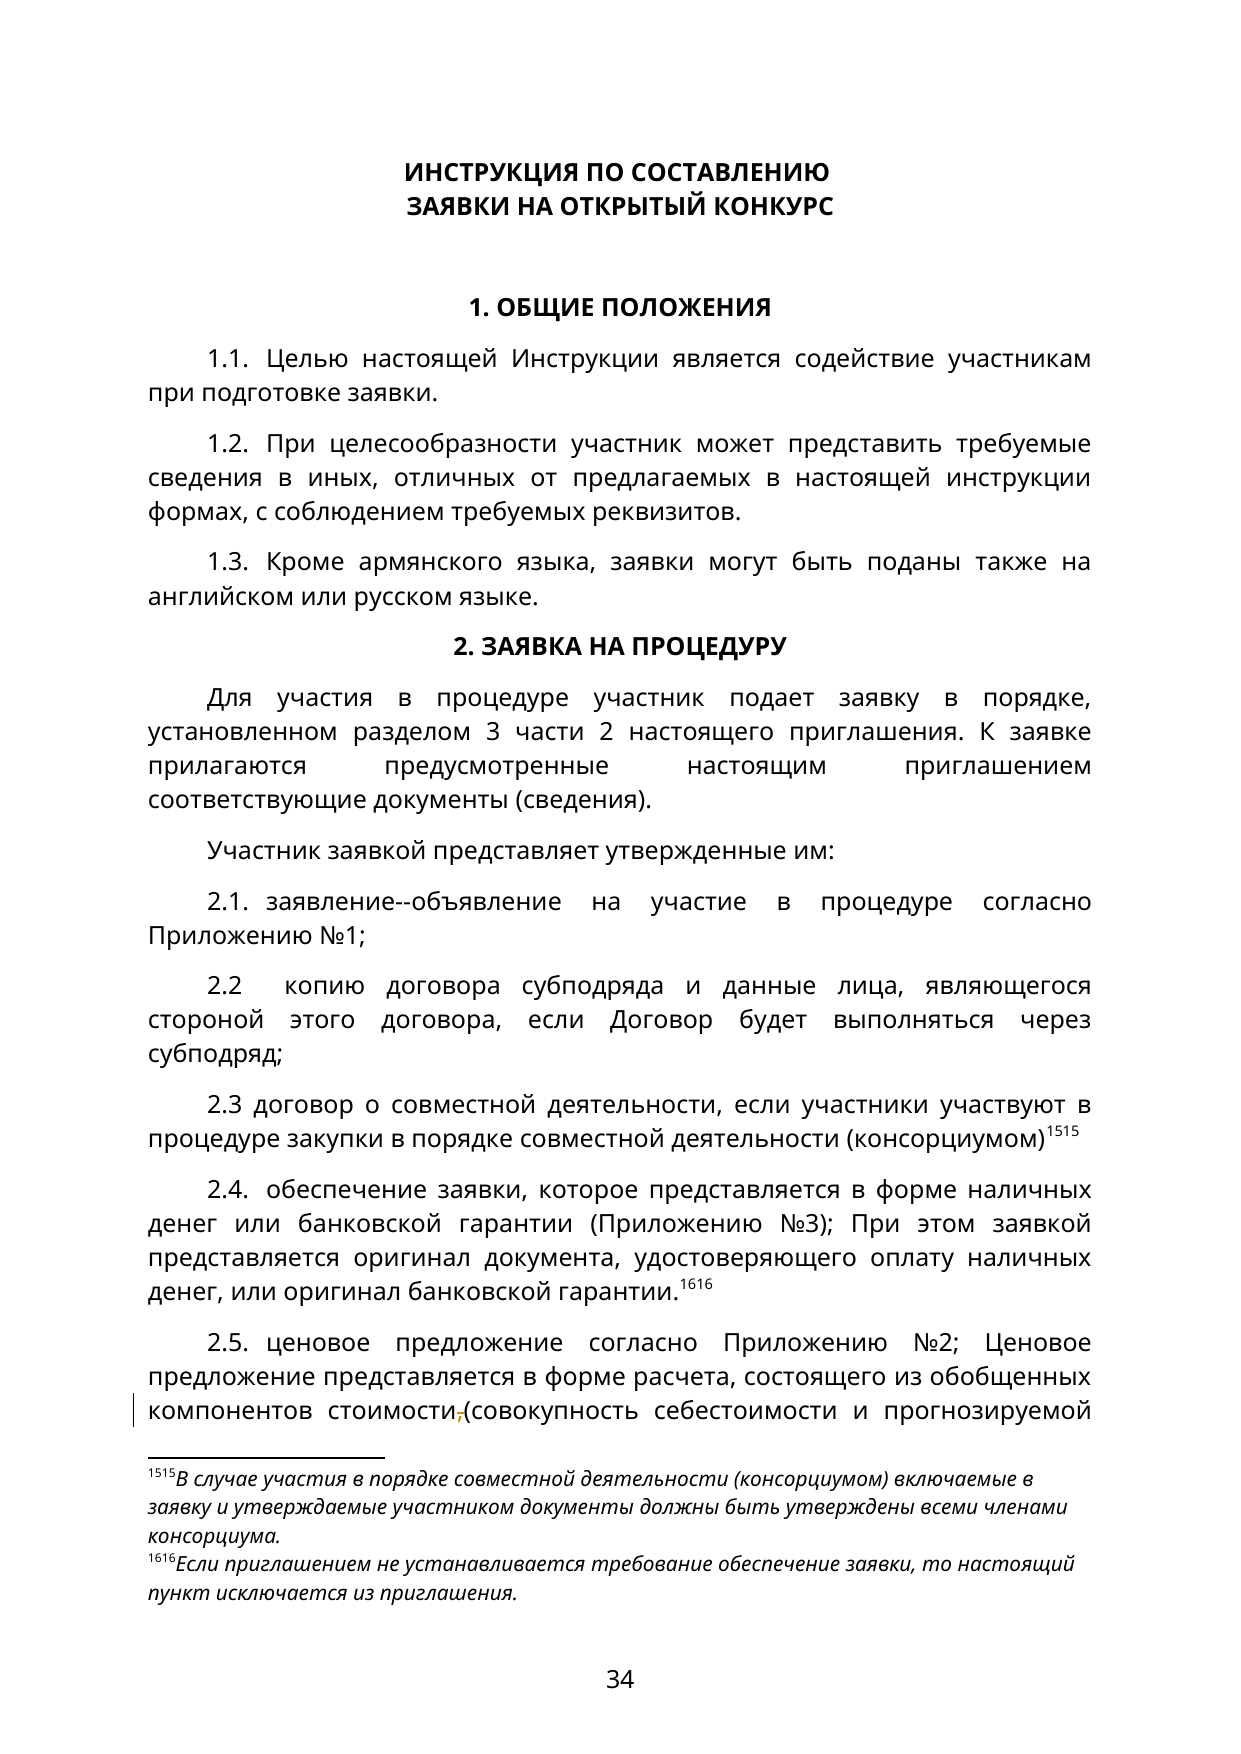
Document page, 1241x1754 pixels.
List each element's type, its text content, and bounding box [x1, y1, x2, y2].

text 1.3. Кроме армянского языка, заявки могут быть поданы также на английском или русском языке. [148, 544, 1092, 612]
text 2.1. заявление--объявлениe на участие в процедуре согласно Приложению №1; [148, 883, 1092, 951]
text Для участия в процедуре участник подает заявку в порядке, установленном разделом 3 части 2 настоящего приглашения. К заявке прилагаются предусмотренные настоящим приглашением соответствующие документы (сведения). [148, 679, 1092, 816]
text 1.2. При целесообразности участник может представить требуемые сведения в иных, отличных от предлагаемых в настоящей инструкции формах, с соблюдением требуемых реквизитов. [148, 425, 1092, 527]
text ИНСТРУКЦИЯ ПО СОСТАВЛЕНИЮ ЗАЯВКИ НА ОТКРЫТЫЙ КОНКУРС [148, 154, 1092, 222]
text 1.1. Целью настоящей Инструкции является содействие участникам при подготовке заявки. [148, 340, 1092, 408]
text 2.4. обеспечение заявки, которое представляется в форме наличных денег или банковской гарантии (Приложению №3); При этом заявкой представляется оригинал документа, удостоверяющего оплату наличных денег, или оригинал банковской гарантии.16 [148, 1172, 1092, 1308]
text Участник заявкой представляет утвержденные им: [148, 832, 1092, 867]
text 2.2 копию договора субподряда и данные лица, являющегося стороной этого договора, если Договор будет выполняться через субподряд; [148, 968, 1092, 1070]
text 2. ЗАЯВКА НА ПРОЦЕДУРУ [148, 629, 1092, 663]
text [148, 1324, 1092, 1427]
text 2.3 договор о совместной деятельности, если участники участвуют в процедуре закупки в порядке совместной деятельности (консорциумом)15 [148, 1087, 1092, 1155]
text 1. ОБЩИЕ ПОЛОЖЕНИЯ [148, 290, 1092, 324]
